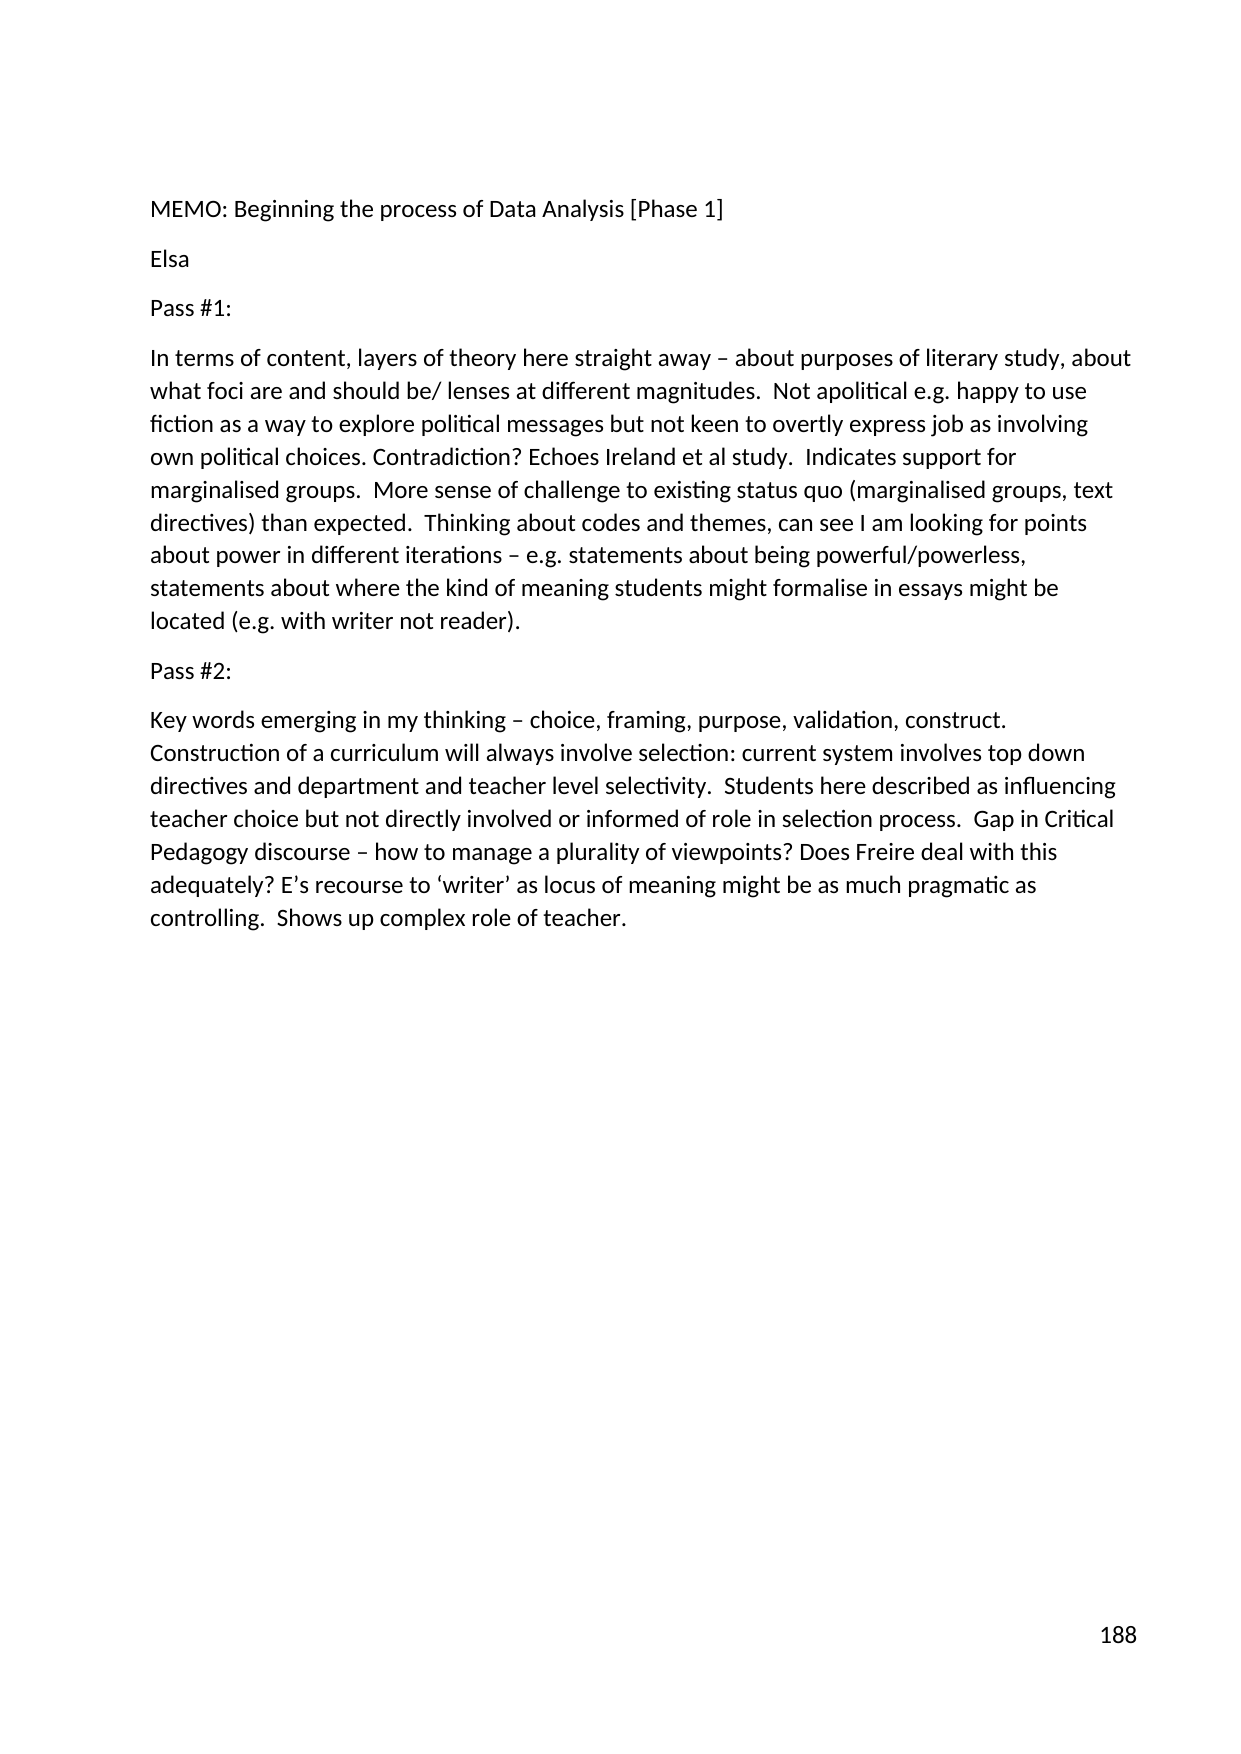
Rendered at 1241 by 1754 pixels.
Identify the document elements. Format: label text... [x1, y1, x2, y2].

text Key words emerging in my thinking – choice, framing, purpose, validation, construct. Construction of a curriculum will always involve selection: current system involves top down directives and department and teacher level selectivity. Students here described as influencing teacher choice but not directly involved or informed of role in selection process. Gap in Critical Pedagogy discourse – how to manage a plurality of viewpoints? Does Freire deal with this adequately? E’s recourse to ‘writer’ as locus of meaning might be as much pragmatic as controlling. Shows up complex role of teacher. [150, 705, 1137, 933]
text Elsa [150, 243, 1137, 273]
text Pass #2: [150, 655, 1137, 686]
text Pass #1: [150, 293, 1137, 323]
text In terms of content, layers of theory here straight away – about purposes of literary study, about what foci are and should be/ lenses at different magnitudes. Not apolitical e.g. happy to use fiction as a way to explore political messages but not keen to overtly express job as involving own political choices. Contradiction? Echoes Ireland et al study. Indicates support for marginalised groups. More sense of challenge to existing status quo (marginalised groups, text directives) than expected. Thinking about codes and themes, can see I am looking for points about power in different iterations – e.g. statements about being powerful/powerless, statements about where the kind of meaning students might formalise in essays might be located (e.g. with writer not reader). [150, 342, 1137, 636]
text MEMO: Beginning the process of Data Analysis [Phase 1] [150, 193, 1137, 224]
